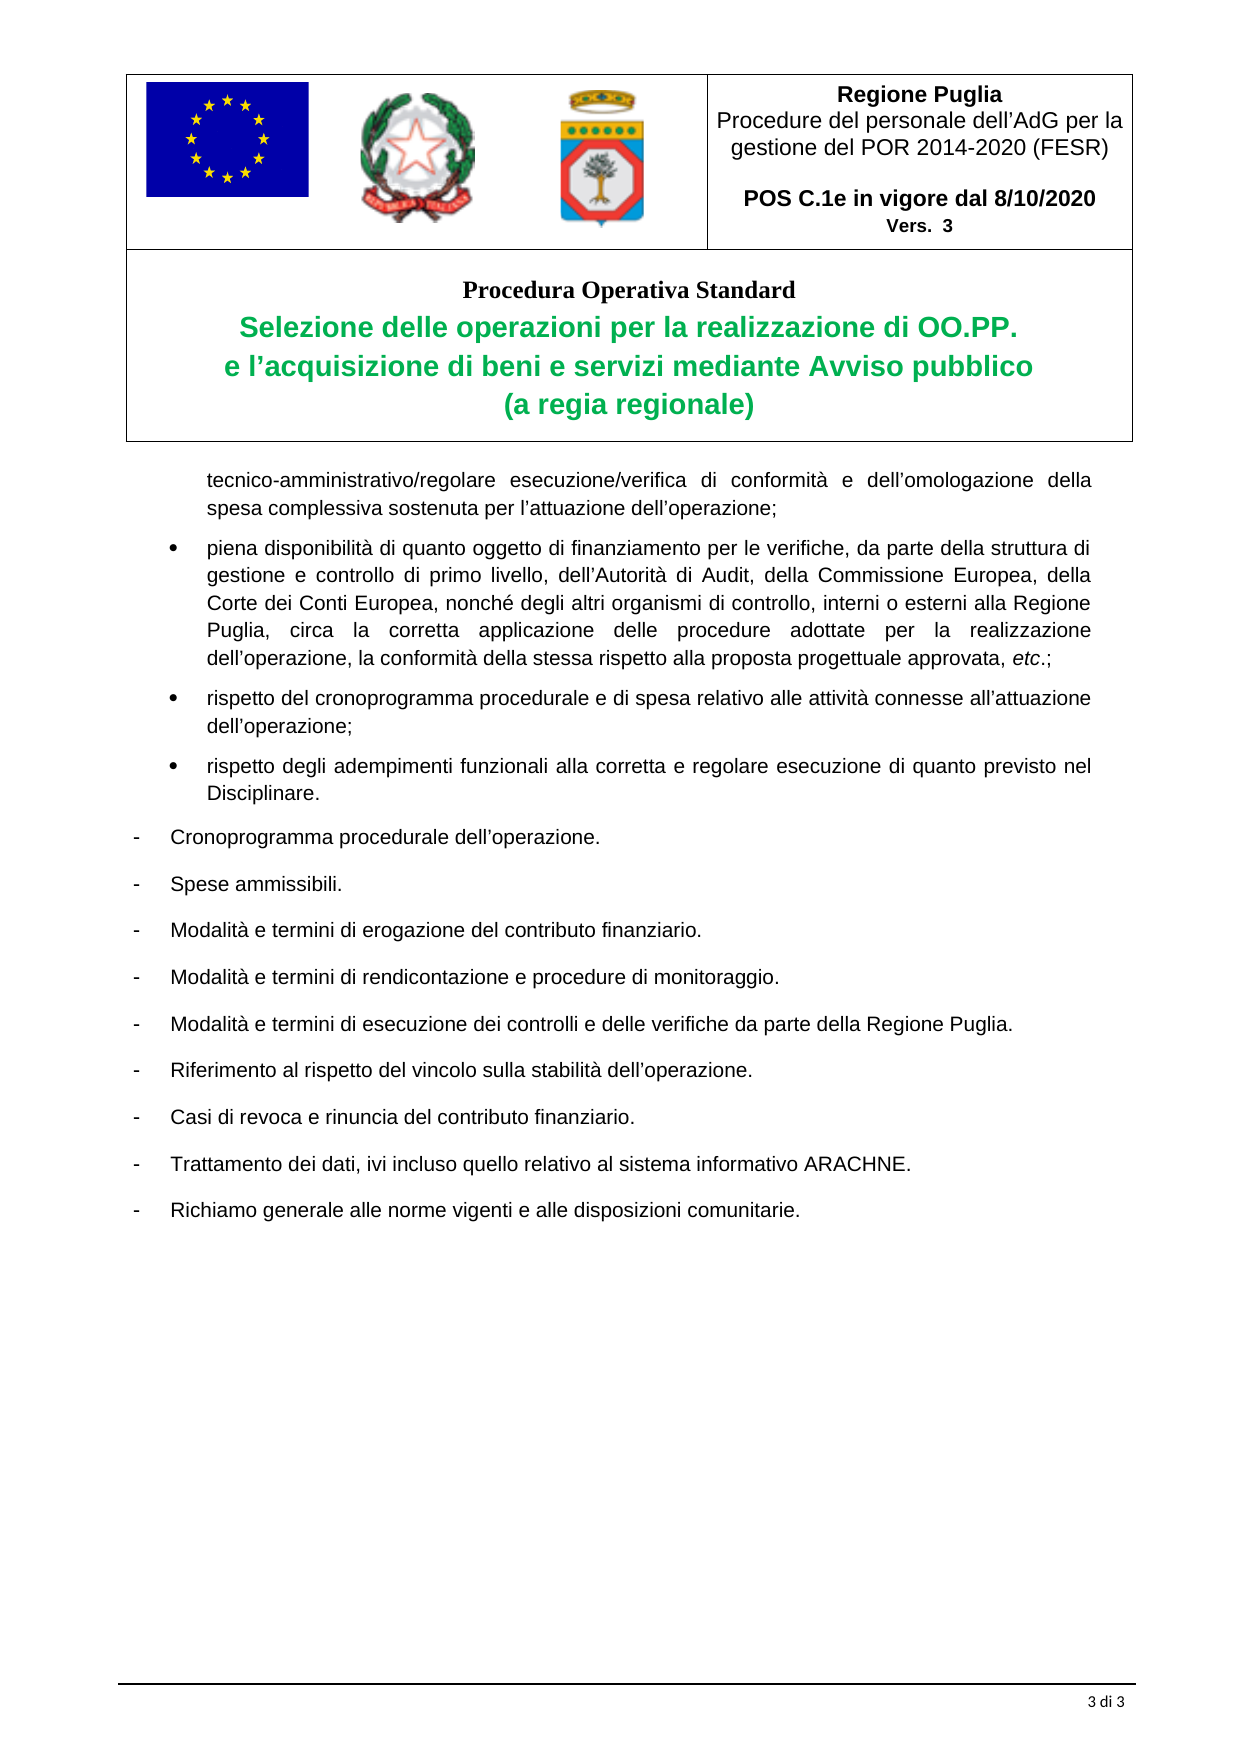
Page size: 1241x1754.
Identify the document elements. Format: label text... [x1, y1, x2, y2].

list Richiamo generale alle norme vigenti e alle disposizioni comunitarie. [133, 1194, 1092, 1224]
list Modalità e termini di erogazione del contributo finanziario. [133, 914, 1092, 944]
list rispetto del cronoprogramma procedurale e di spesa relativo alle attività connesse all’attuazione dell’operazione; [169, 686, 1092, 737]
picture [560, 90, 644, 228]
list Cronoprogramma procedurale dell’operazione. [133, 821, 1092, 851]
list Spese ammissibili. [133, 868, 1092, 897]
list Casi di revoca e rinuncia del contributo finanziario. [133, 1101, 1092, 1131]
list Trattamento dei dati, ivi incluso quello relativo al sistema informativo ARACHNE. [133, 1148, 1092, 1177]
list piena disponibilità di quanto oggetto di finanziamento per le verifiche, da parte della struttura di gestione e controllo di primo livello, dell’Autorità di Audit, della Commissione Europea, della Corte dei Conti Europea, nonché degli altri organismi di controllo, interni o esterni alla Regione Puglia, circa la corretta applicazione delle procedure adottate per la realizzazione dell’operazione, la conformità della stessa rispetto alla proposta progettuale approvata, etc.; [169, 536, 1092, 670]
list rispetto degli adempimenti funzionali alla corretta e regolare esecuzione di quanto previsto nel Disciplinare. [169, 753, 1092, 805]
list Riferimento al rispetto del vincolo sulla stabilità dell’operazione. [133, 1054, 1092, 1084]
picture [360, 93, 475, 223]
list Modalità e termini di esecuzione dei controlli e delle verifiche da parte della Regione Puglia. [133, 1008, 1092, 1037]
list Modalità e termini di rendicontazione e procedure di monitoraggio. [133, 961, 1092, 991]
picture [146, 82, 309, 197]
